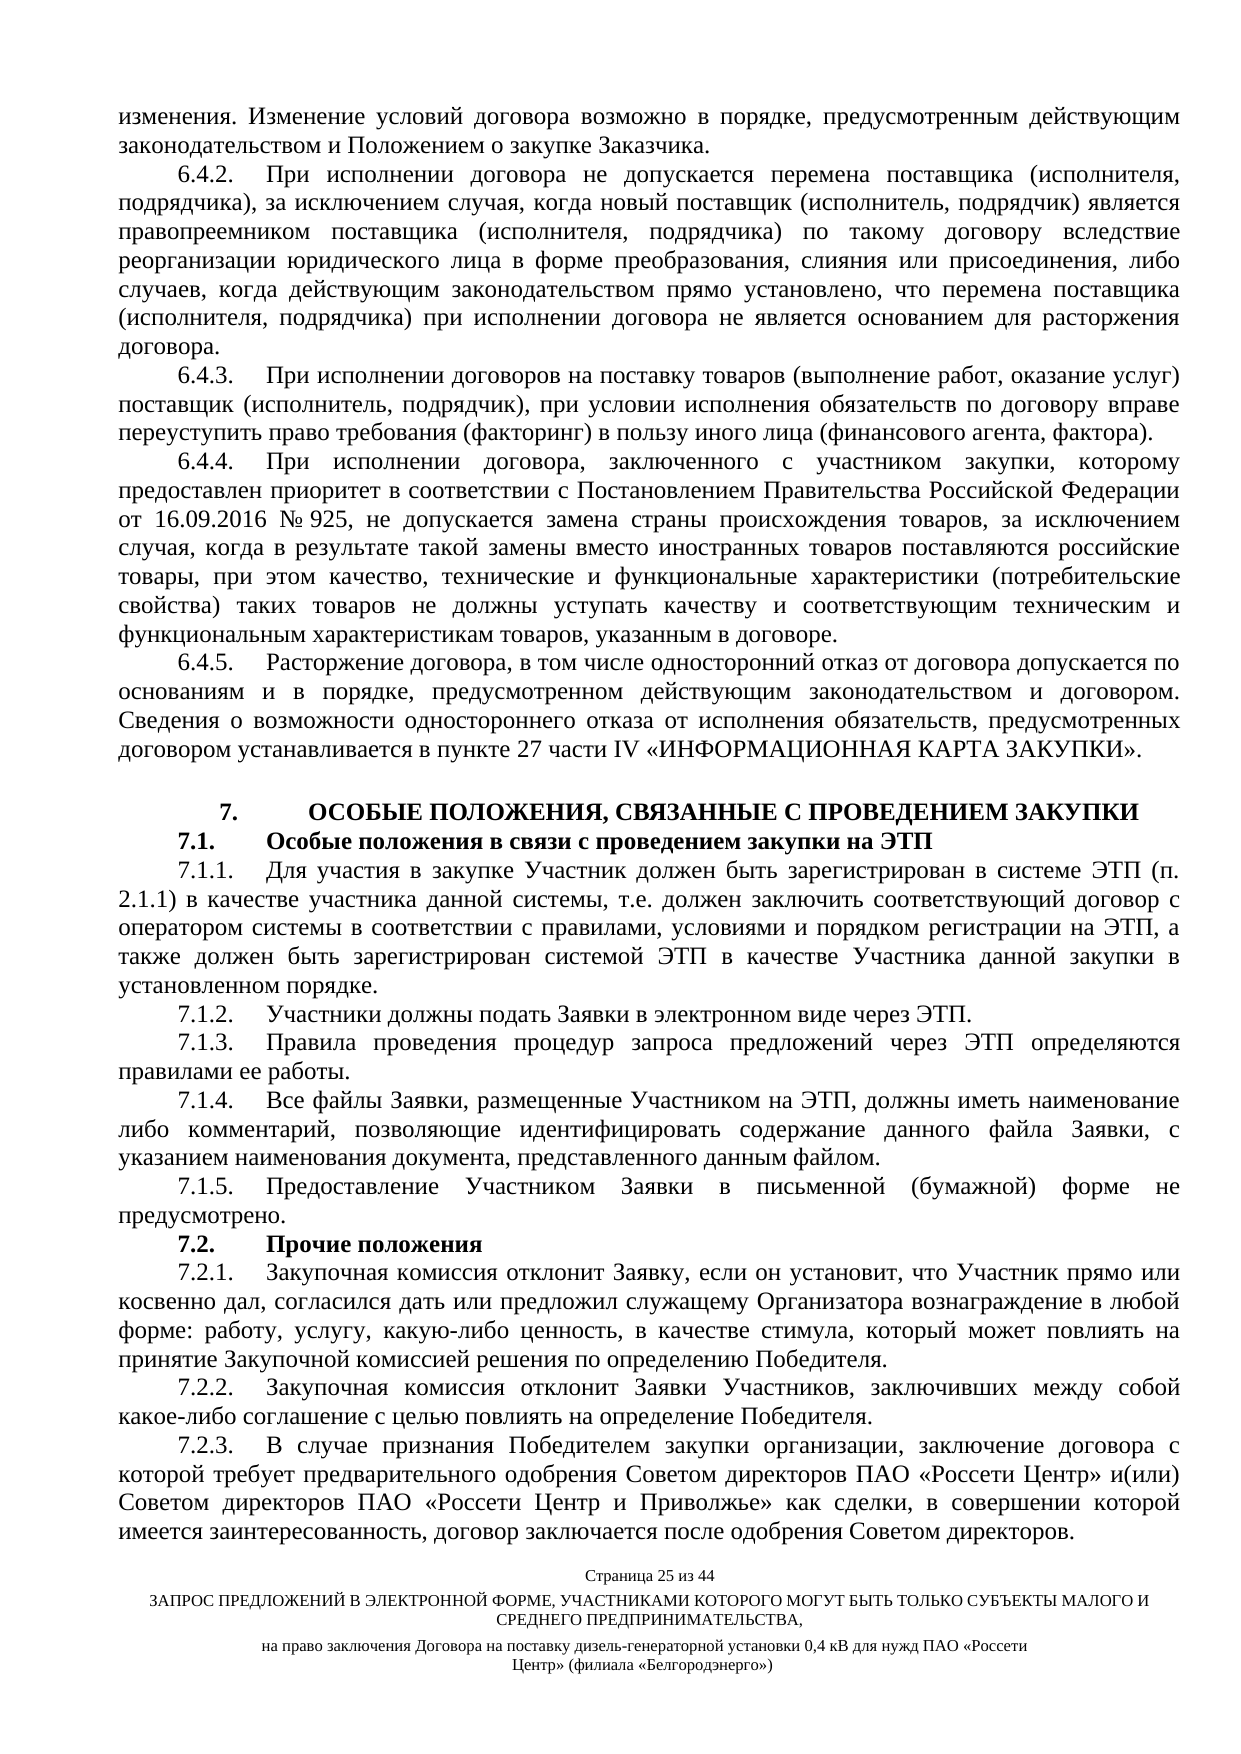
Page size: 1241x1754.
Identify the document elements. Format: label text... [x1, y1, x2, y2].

subtitle Правила проведения процедур запроса предложений через ЭТП определяются правилами ее работы. [118, 1027, 1181, 1085]
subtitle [118, 101, 1181, 159]
subtitle Расторжение договора, в том числе односторонний отказ от договора допускается по основаниям и в порядке, предусмотренном действующим законодательством и договором. Сведения о возможности одностороннего отказа от исполнения обязательств, предусмотренных договором устанавливается в пункте 27 части IV «ИНФОРМАЦИОННАЯ КАРТА ЗАКУПКИ». [118, 647, 1181, 762]
subtitle ОСОБЫЕ ПОЛОЖЕНИЯ, СВЯЗАННЫЕ С ПРОВЕДЕНИЕМ ЗАКУПКИ [118, 797, 1181, 826]
subtitle Закупочная комиссия отклонит Заявки Участников, заключивших между собой какое-либо соглашение с целью повлиять на определение Победителя. [118, 1372, 1181, 1430]
subtitle Предоставление Участником Заявки в письменной (бумажной) форме не предусмотрено. [118, 1171, 1181, 1229]
subtitle Закупочная комиссия отклонит Заявку, если он установит, что Участник прямо или косвенно дал, согласился дать или предложил служащему Организатора вознаграждение в любой форме: работу, услугу, какую-либо ценность, в качестве стимула, который может повлиять на принятие Закупочной комиссией решения по определению Победителя. [118, 1257, 1181, 1372]
subtitle В случае признания Победителем закупки организации, заключение договора с которой требует предварительного одобрения Советом директоров ПАО «Россети Центр» и(или) Советом директоров ПАО «Россети Центр и Приволжье» как сделки, в совершении которой имеется заинтересованность, договор заключается после одобрения Советом директоров. [118, 1430, 1181, 1545]
subtitle Участники должны подать Заявки в электронном виде через ЭТП. [118, 999, 1181, 1027]
subtitle Для участия в закупке Участник должен быть зарегистрирован в системе ЭТП (п. 2.1.1) в качестве участника данной системы, т.е. должен заключить соответствующий договор с оператором системы в соответствии с правилами, условиями и порядком регистрации на ЭТП, а также должен быть зарегистрирован системой ЭТП в качестве Участника данной закупки в установленном порядке. [118, 855, 1181, 999]
subtitle Особые положения в связи с проведением закупки на ЭТП [118, 826, 1181, 855]
subtitle При исполнении договора не допускается перемена поставщика (исполнителя, подрядчика), за исключением случая, когда новый поставщик (исполнитель, подрядчик) является правопреемником поставщика (исполнителя, подрядчика) по такому договору вследствие реорганизации юридического лица в форме преобразования, слияния или присоединения, либо случаев, когда действующим законодательством прямо установлено, что перемена поставщика (исполнителя, подрядчика) при исполнении договора не является основанием для расторжения договора. [118, 159, 1181, 360]
subtitle Все файлы Заявки, размещенные Участником на ЭТП, должны иметь наименование либо комментарий, позволяющие идентифицировать содержание данного файла Заявки, с указанием наименования документа, представленного данным файлом. [118, 1085, 1181, 1171]
subtitle Прочие положения [118, 1229, 1181, 1257]
subtitle При исполнении договоров на поставку товаров (выполнение работ, оказание услуг) поставщик (исполнитель, подрядчик), при условии исполнения обязательств по договору вправе переуступить право требования (факторинг) в пользу иного лица (финансового агента, фактора). [118, 360, 1181, 446]
subtitle При исполнении договора, заключенного с участником закупки, которому предоставлен приоритет в соответствии с Постановлением Правительства Российской Федерации от 16.09.2016 № 925, не допускается замена страны происхождения товаров, за исключением случая, когда в результате такой замены вместо иностранных товаров поставляются российские товары, при этом качество, технические и функциональные характеристики (потребительские свойства) таких товаров не должны уступать качеству и соответствующим техническим и функциональным характеристикам товаров, указанным в договоре. [118, 446, 1181, 647]
